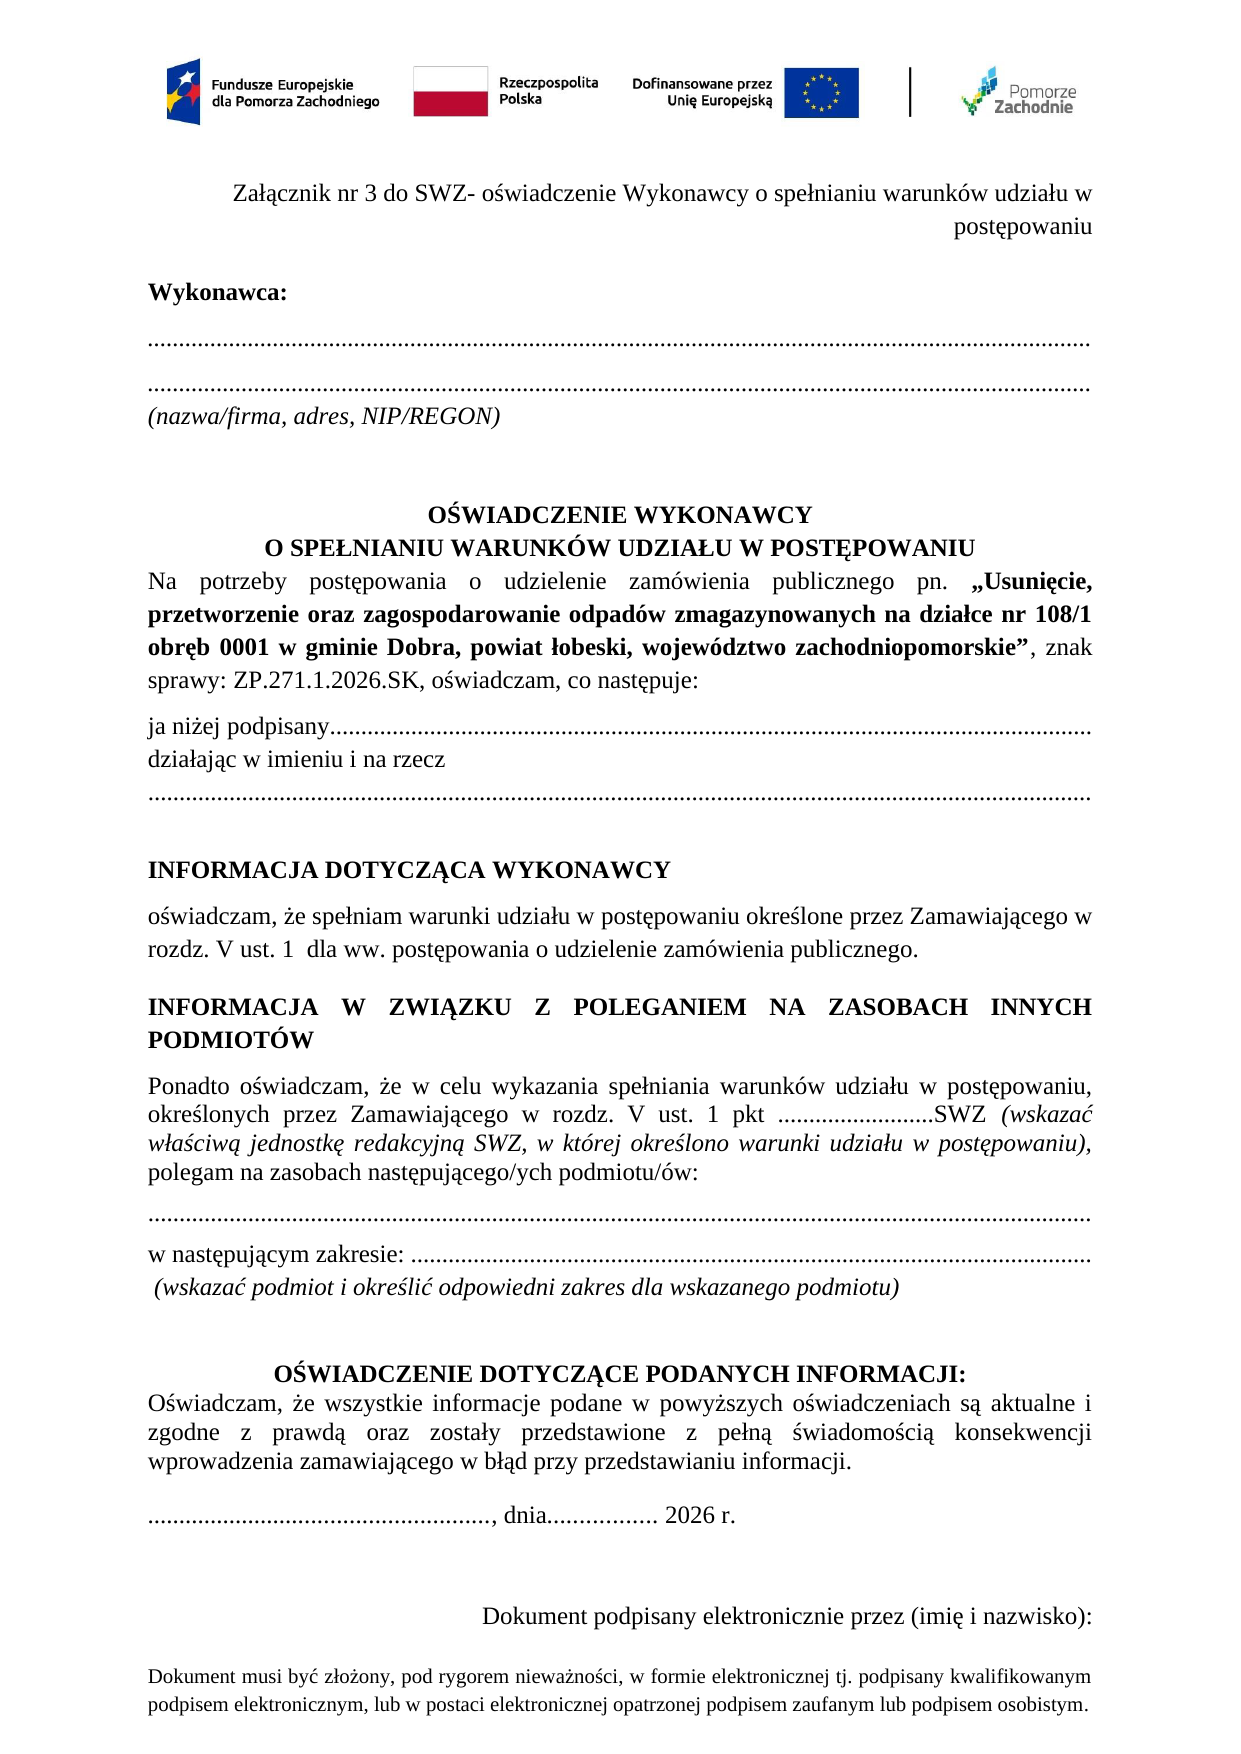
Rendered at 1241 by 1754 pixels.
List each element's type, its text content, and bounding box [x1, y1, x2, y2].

text OŚWIADCZENIE DOTYCZĄCE PODANYCH INFORMACJI: [148, 1359, 1092, 1388]
text (wskazać podmiot i określić odpowiedni zakres dla wskazanego podmiotu) [148, 1272, 1093, 1301]
text Ponadto oświadczam, że w celu wykazania spełniania warunków udziału w postępowaniu, określonych przez Zamawiającego w rozdz. V ust. 1 pkt .........................SWZ (wskazać właściwą jednostkę redakcyjną SWZ, w której określono warunki udziału w postępowaniu), polegam na zasobach następującego/ych podmiotu/ów: [148, 1071, 1093, 1186]
text INFORMACJA W ZWIĄZKU Z POLEGANIEM NA ZASOBACH INNYCH PODMIOTÓW [148, 992, 1093, 1054]
text Wykonawca: [148, 277, 1092, 306]
text działając w imieniu i na rzecz [148, 744, 1092, 773]
text ja niżej podpisany.......................................................................................................................... [148, 711, 1092, 740]
text ....................................................................................................................................................... [148, 368, 1093, 397]
text ....................................................................................................................................................... [148, 323, 1093, 352]
text Na potrzeby postępowania o udzielenie zamówienia publicznego pn. „Usunięcie, przetworzenie oraz zagospodarowanie odpadów zmagazynowanych na działce nr 108/1 obręb 0001 w gminie Dobra, powiat łobeski, województwo zachodniopomorskie”, znak sprawy: ZP.271.1.2026.SK, oświadczam, co następuje: [148, 566, 1092, 694]
text w następującym zakresie: ............................................................................................................. [148, 1239, 1093, 1268]
text ....................................................................................................................................................... [148, 1198, 1093, 1227]
text Oświadczam, że wszystkie informacje podane w powyższych oświadczeniach są aktualne i zgodne z prawdą oraz zostały przedstawione z pełną świadomością konsekwencji wprowadzenia zamawiającego w błąd przy przedstawianiu informacji. [148, 1388, 1092, 1475]
text ....................................................................................................................................................... [148, 777, 1092, 806]
text O SPEŁNIANIU WARUNKÓW UDZIAŁU W POSTĘPOWANIU [148, 533, 1093, 562]
text INFORMACJA DOTYCZĄCA WYKONAWCY [148, 856, 1093, 884]
text Dokument podpisany elektronicznie przez (imię i nazwisko): [148, 1606, 1093, 1629]
text Załącznik nr 3 do SWZ- oświadczenie Wykonawcy o spełnianiu warunków udziału w postępowaniu [148, 178, 1092, 240]
text , dnia 2026 r. [148, 1505, 1092, 1528]
text (nazwa/firma, adres, NIP/REGON) [148, 401, 1092, 430]
text OŚWIADCZENIE WYKONAWCY [148, 500, 1093, 529]
text oświadczam, że spełniam warunki udziału w postępowaniu określone przez Zamawiającego w rozdz. V ust. 1 dla ww. postępowania o udzielenie zamówienia publicznego. [148, 901, 1093, 963]
